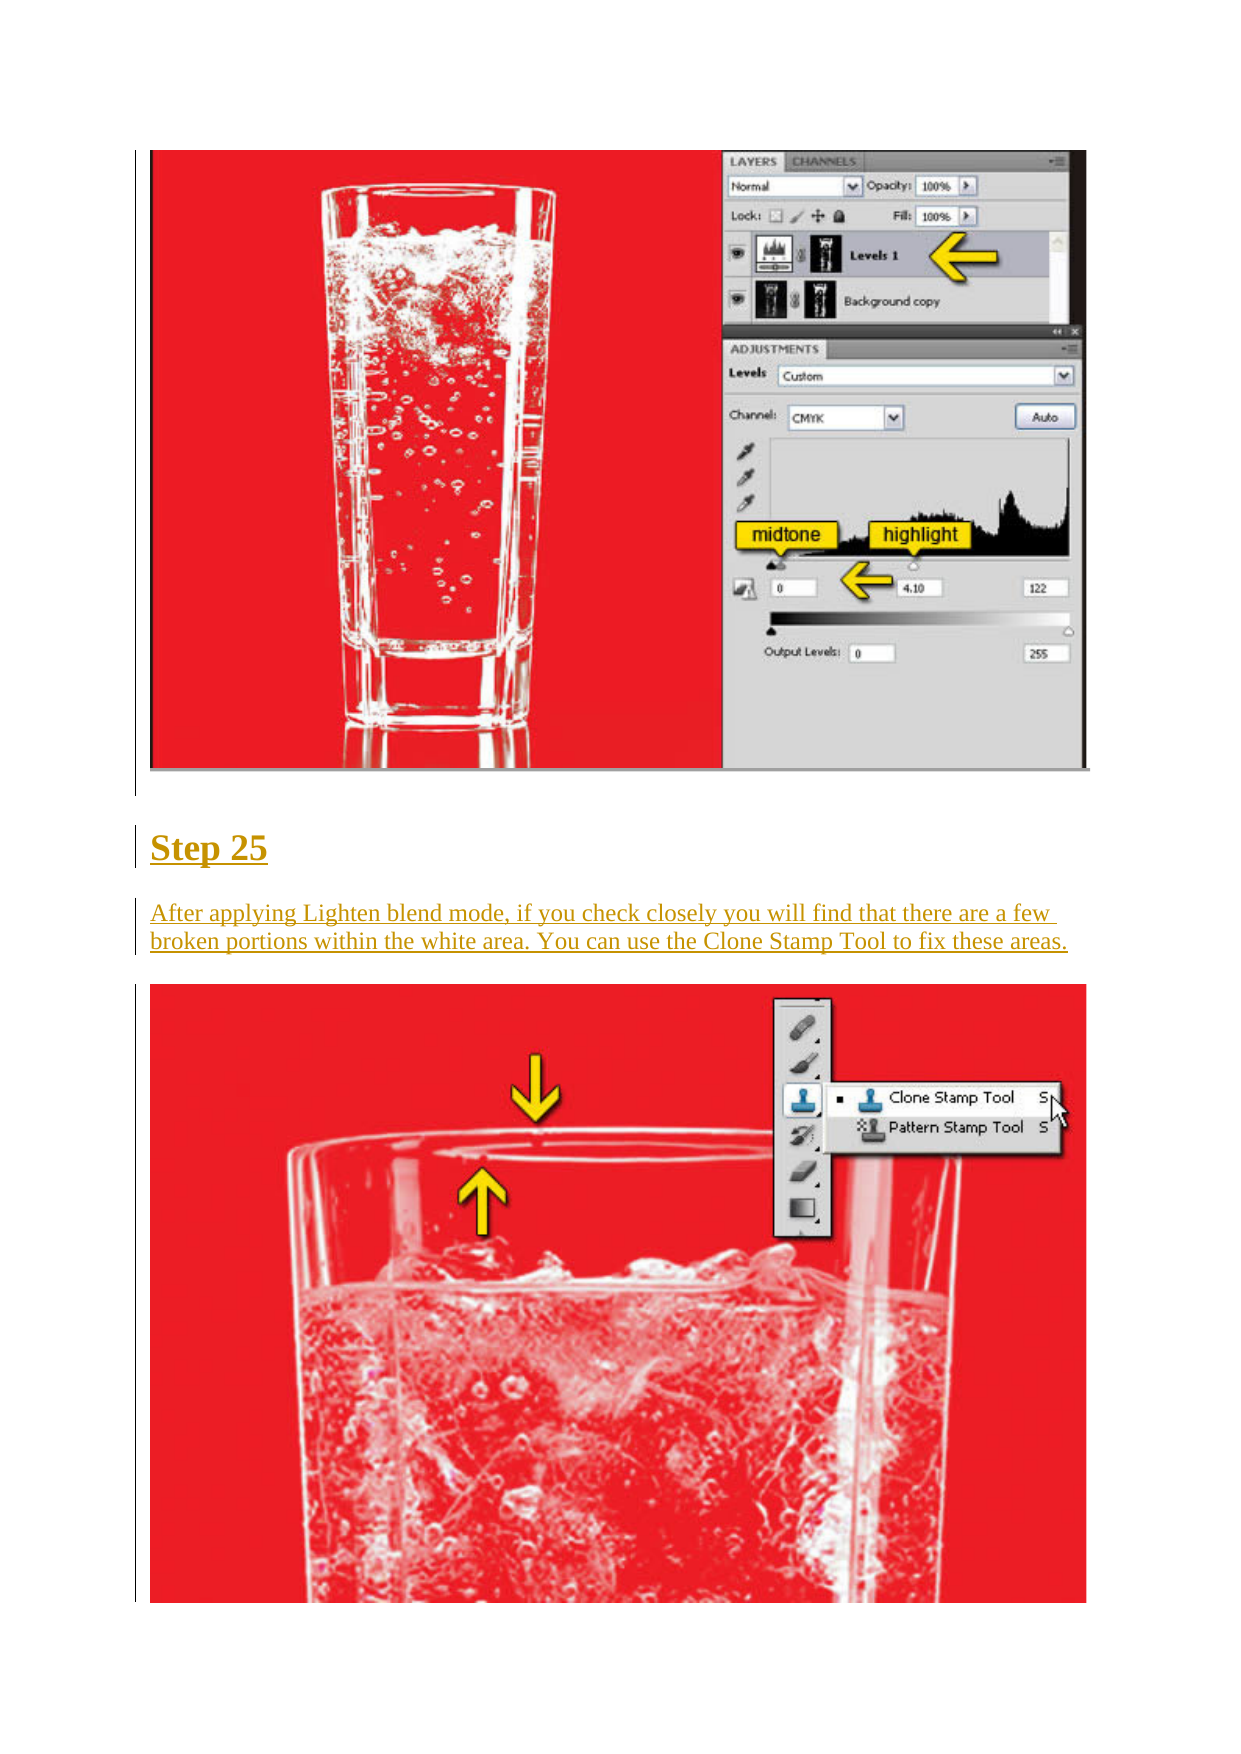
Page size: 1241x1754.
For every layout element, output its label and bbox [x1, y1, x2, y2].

picture [150, 984, 1087, 1603]
picture [150, 150, 1087, 768]
